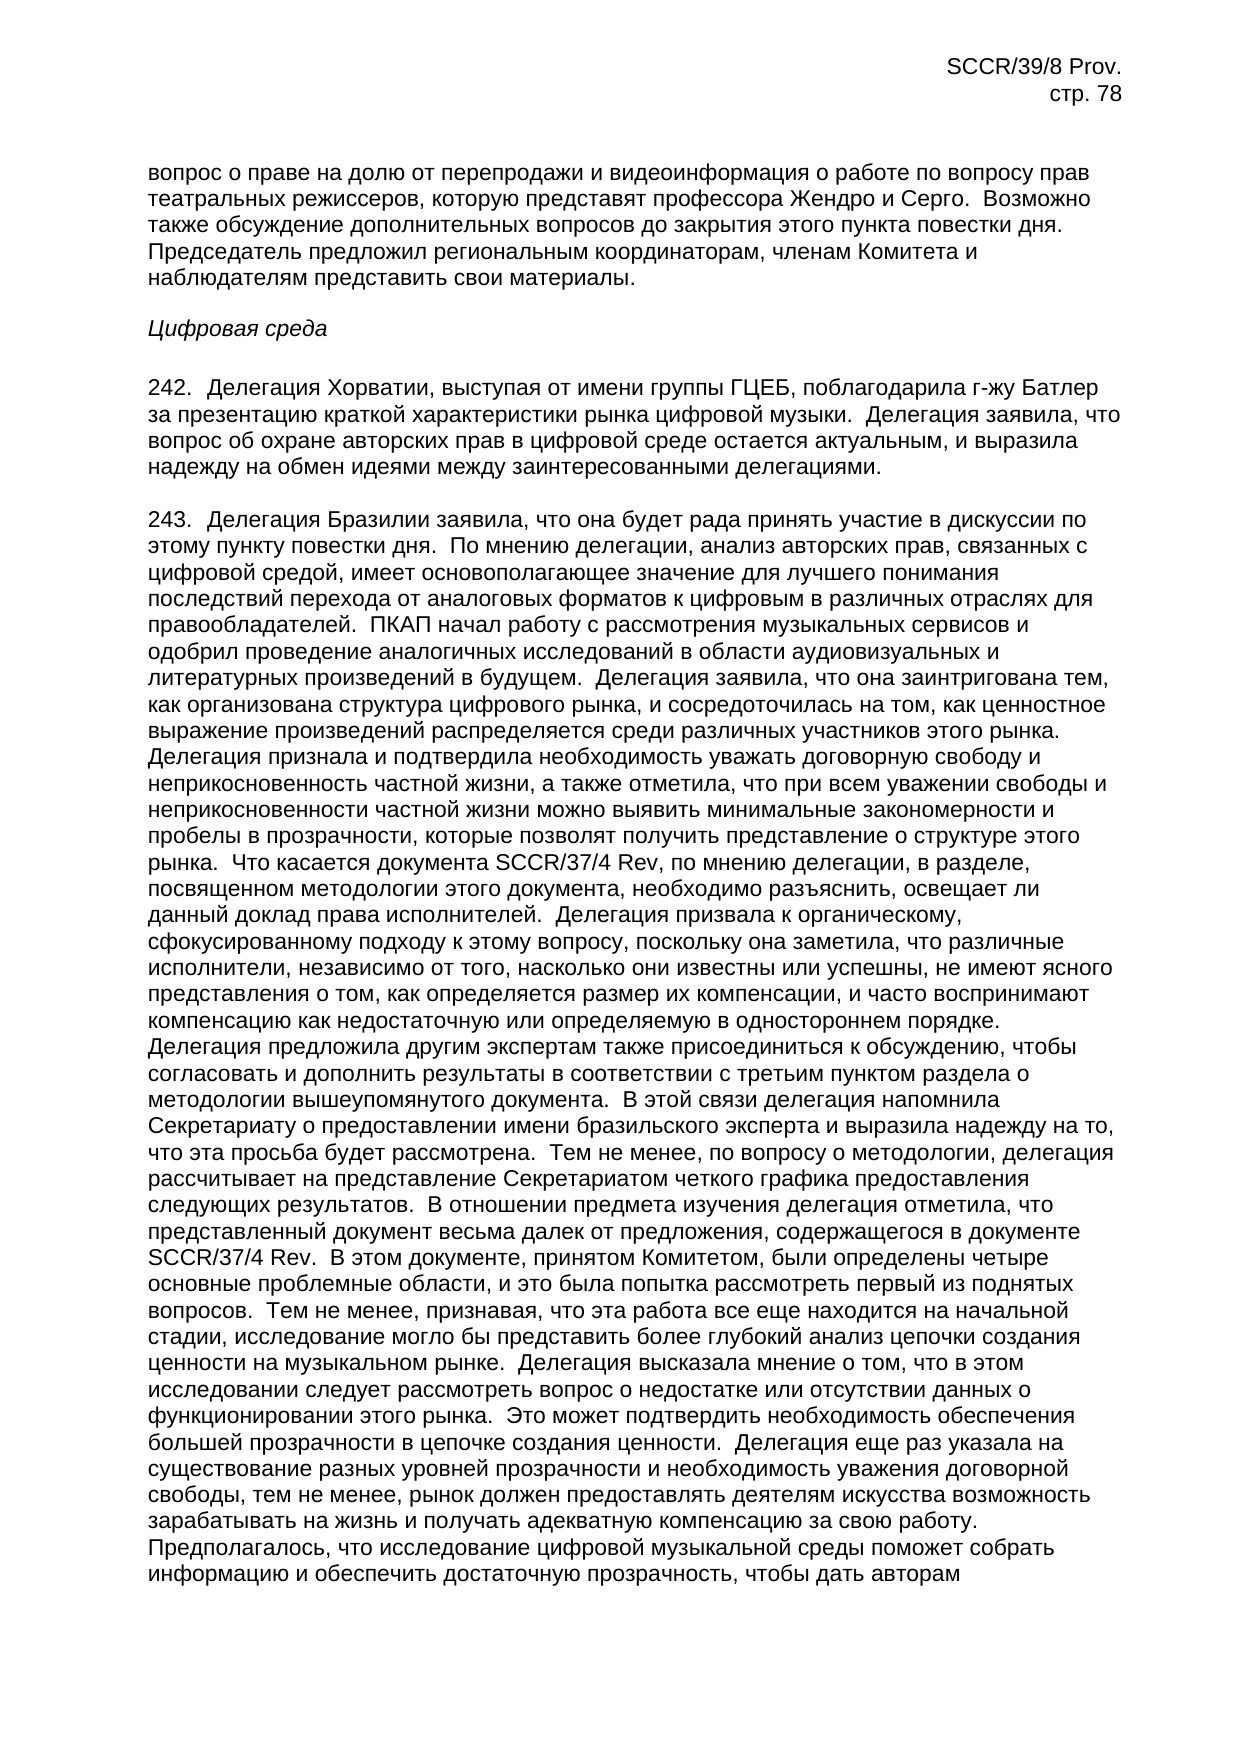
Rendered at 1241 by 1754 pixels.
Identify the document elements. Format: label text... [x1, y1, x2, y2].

subtitle Цифровая среда [148, 315, 1122, 342]
list Делегация Хорватии, выступая от имени группы ГЦЕБ, поблагодарила г-жу Батлер за презентацию краткой характеристики рынка цифровой музыки. Делегация заявила, что вопрос об охране авторских прав в цифровой среде остается актуальным, и выразила надежду на обмен идеями между заинтересованными делегациями. [148, 374, 1122, 480]
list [148, 158, 1122, 290]
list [148, 506, 1122, 1587]
